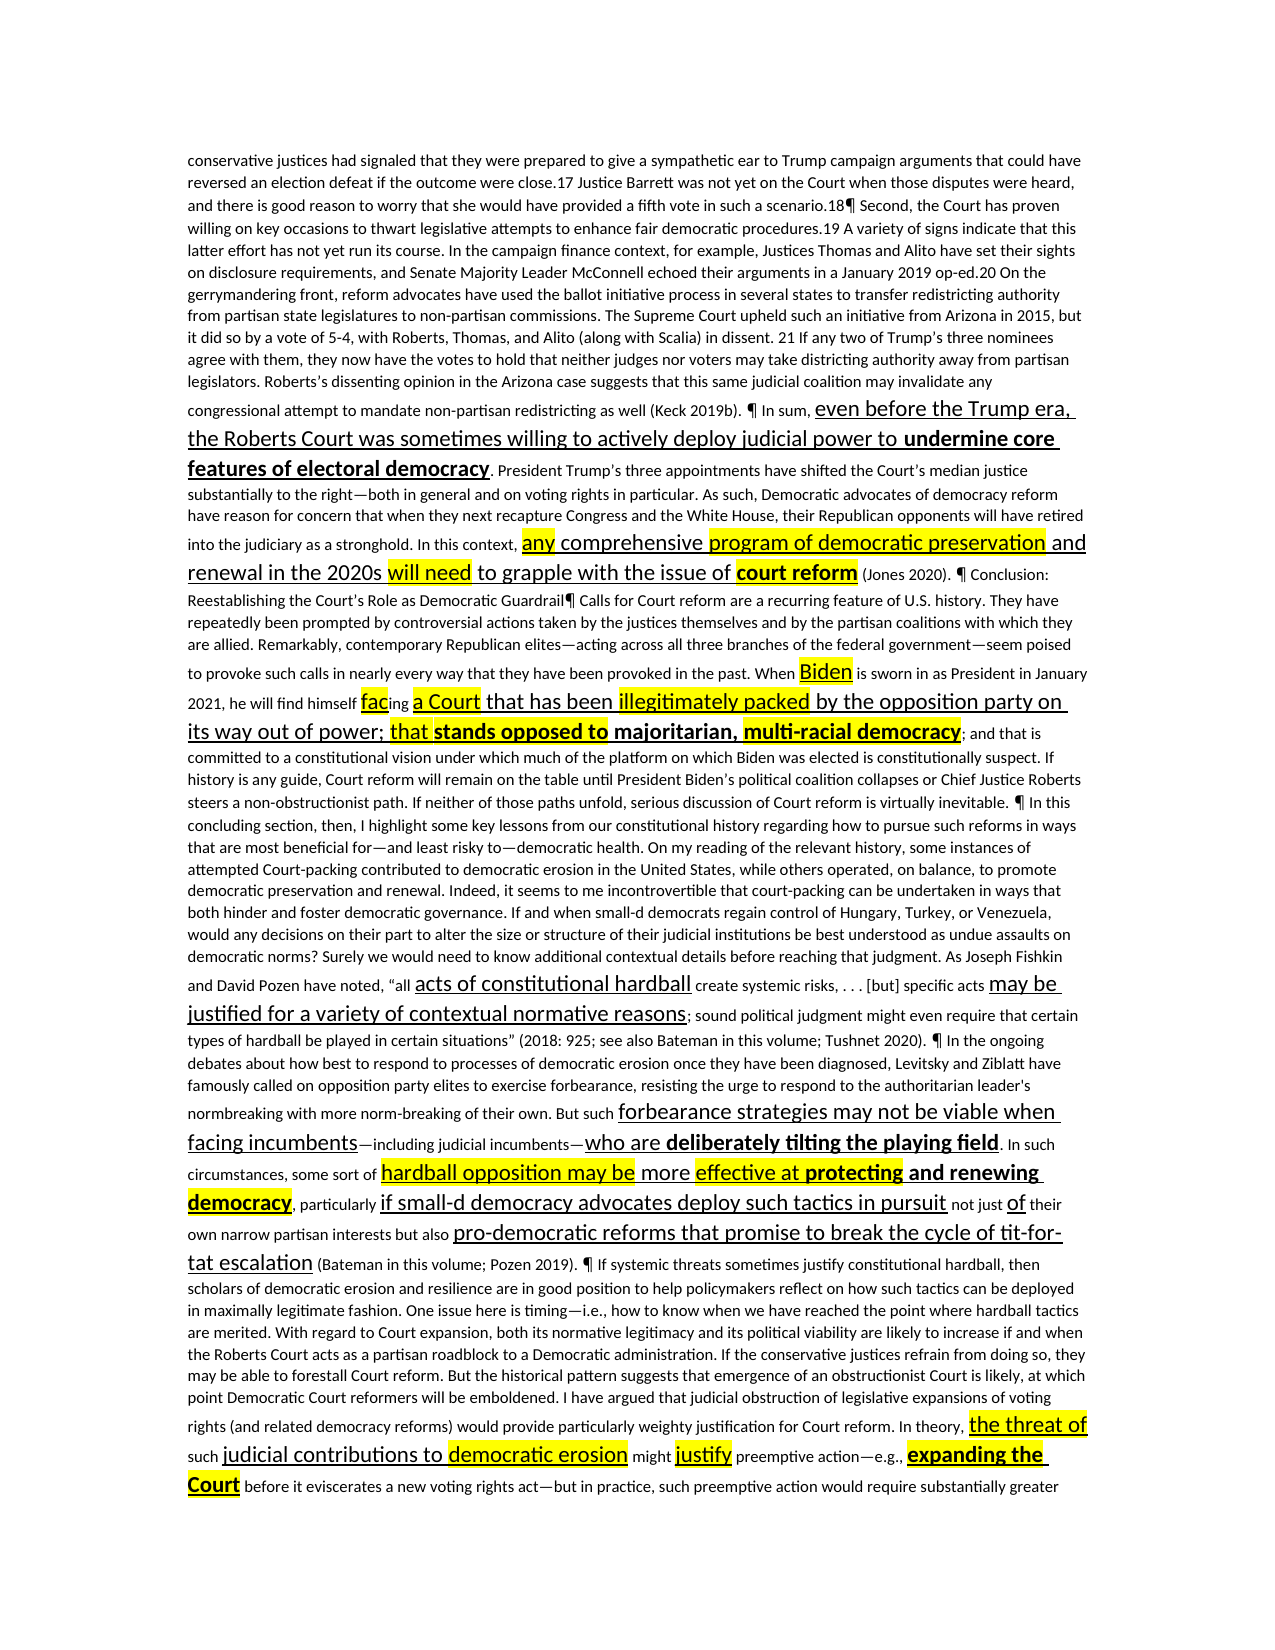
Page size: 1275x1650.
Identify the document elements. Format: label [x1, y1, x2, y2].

text [187, 150, 1087, 1498]
